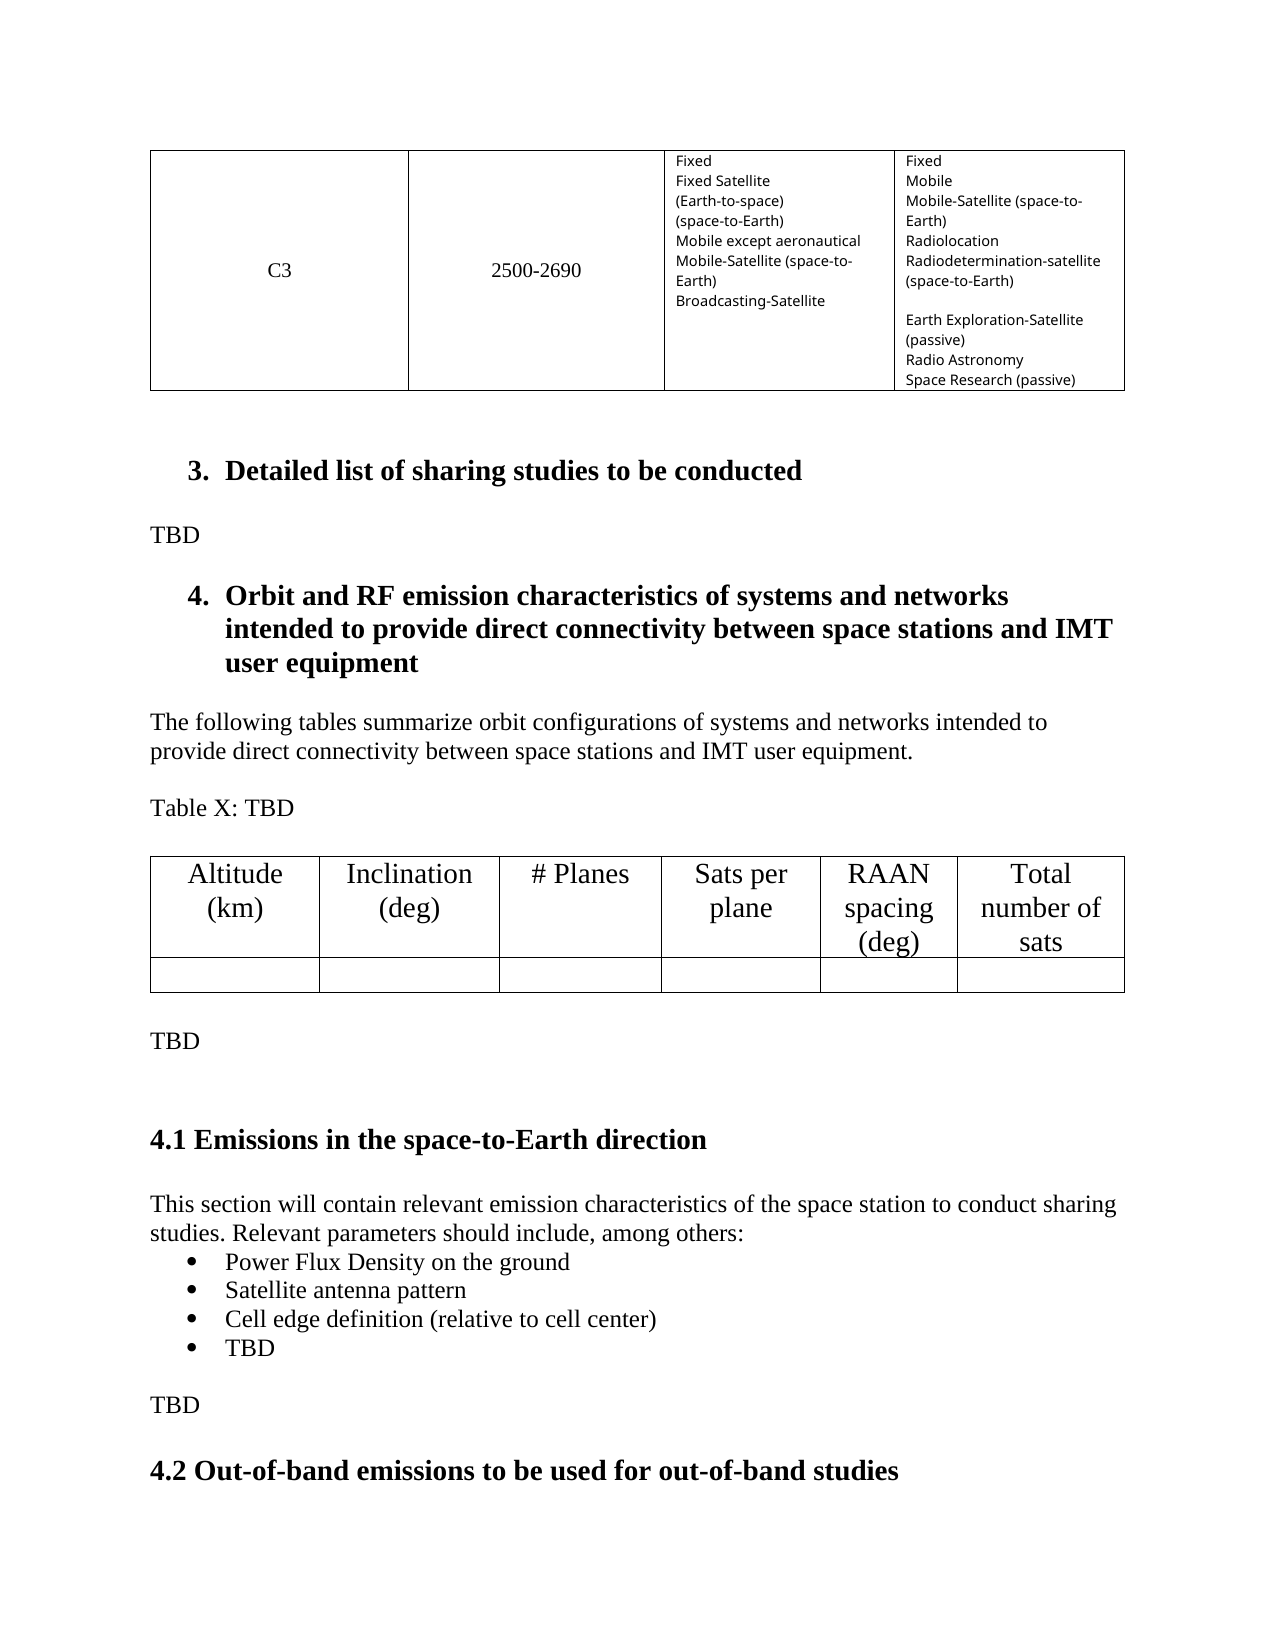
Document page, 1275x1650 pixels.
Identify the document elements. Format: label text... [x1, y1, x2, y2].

table_cell Fixed Fixed Satellite (Earth-to-space) (space-to-Earth) Mobile except aeronautical Mobile-Satellite (space-to- Earth) Broadcasting-Satellite [665, 151, 894, 390]
table_cell [662, 958, 820, 992]
table_cell 2500-2690 [409, 151, 664, 390]
list Cell edge definition (relative to cell center) [187, 1304, 1125, 1333]
table_cell C3 [151, 151, 408, 390]
list Power Flux Density on the ground [187, 1247, 1125, 1276]
text TBD [150, 1391, 1125, 1419]
table_cell [151, 958, 319, 992]
text 4.1 Emissions in the space-to-Earth direction [150, 1122, 1125, 1156]
table_header Total number of sats [958, 857, 1124, 957]
text The following tables summarize orbit configurations of systems and networks intended to provide direct connectivity between space stations and IMT user equipment. [150, 707, 1125, 764]
text This section will contain relevant emission characteristics of the space station to conduct sharing studies. Relevant parameters should include, among others: [150, 1189, 1125, 1247]
table_header Inclination (deg) [320, 857, 499, 957]
table_header Sats per plane [662, 857, 820, 957]
text Table X: TBD [150, 793, 1125, 822]
list Orbit and RF emission characteristics of systems and networks intended to provide direct connectivity between space stations and IMT user equipment [187, 578, 1125, 678]
table_cell [320, 958, 499, 992]
table_cell Fixed Mobile Mobile-Satellite (space-to-Earth) Radiolocation Radiodetermination-satellite (space-to-Earth) Earth Exploration-Satellite (passive) Radio Astronomy Space Research (passive) [895, 151, 1124, 390]
text TBD [150, 520, 1125, 549]
text 4.2 Out-of-band emissions to be used for out-of-band studies [150, 1453, 1125, 1486]
table_cell [500, 958, 661, 992]
list TBD [187, 1333, 1125, 1362]
table_cell [821, 958, 957, 992]
table_cell [958, 958, 1124, 992]
table_header RAAN spacing (deg) [821, 857, 957, 957]
list Satellite antenna pattern [187, 1276, 1125, 1304]
table_header # Planes [500, 857, 661, 957]
table_header Altitude (km) [151, 857, 319, 957]
text TBD [150, 1026, 1125, 1055]
list Detailed list of sharing studies to be conducted [187, 453, 1125, 487]
